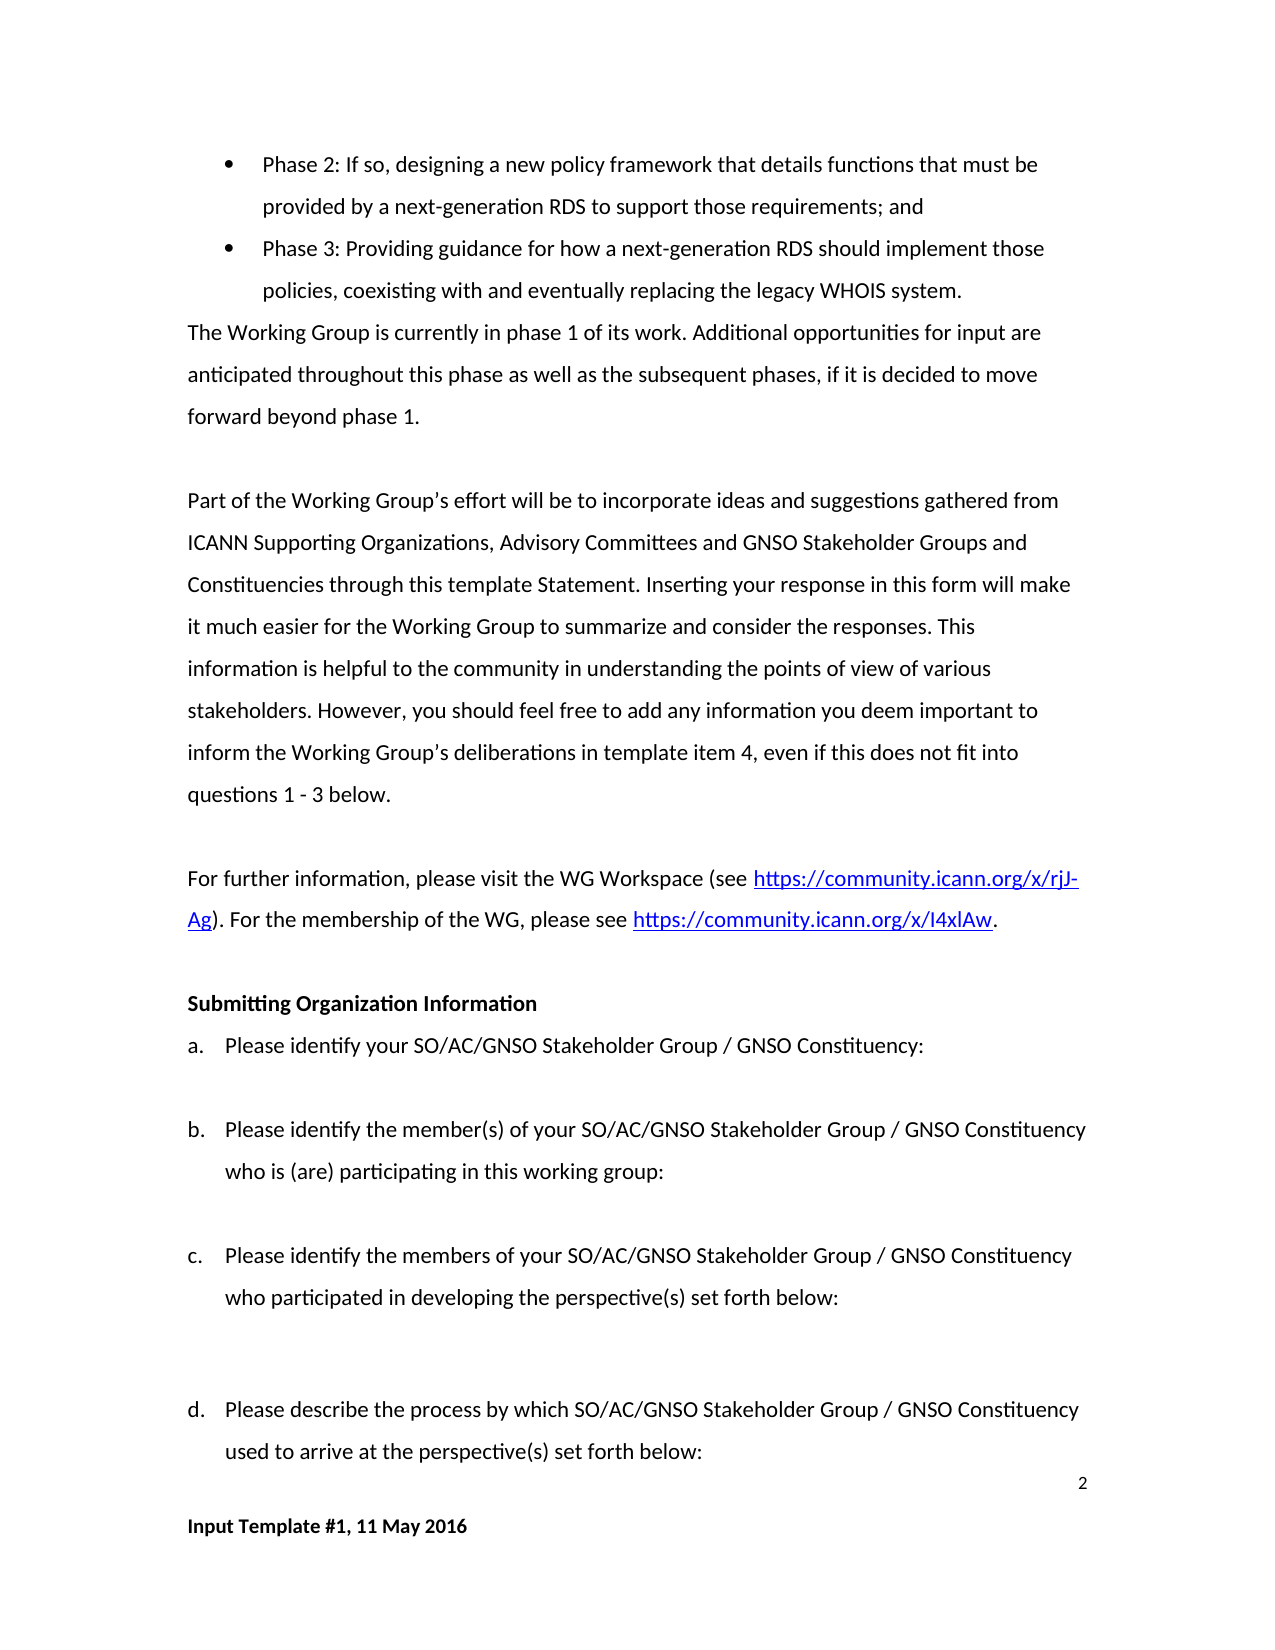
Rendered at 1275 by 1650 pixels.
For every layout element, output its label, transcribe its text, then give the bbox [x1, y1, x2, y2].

list Please identify the member(s) of your SO/AC/GNSO Stakeholder Group / GNSO Constituency who is (are) participating in this working group: [187, 1116, 1087, 1186]
list Please identify your SO/AC/GNSO Stakeholder Group / GNSO Constituency: [187, 1032, 1087, 1059]
list Please identify the members of your SO/AC/GNSO Stakeholder Group / GNSO Constituency who participated in developing the perspective(s) set forth below: [187, 1241, 1087, 1311]
text Submitting Organization Information [187, 989, 1087, 1018]
list Phase 2: If so, designing a new policy framework that details functions that must be provided by a next-generation RDS to support those requirements; and [225, 150, 1087, 220]
text The Working Group is currently in phase 1 of its work. Additional opportunities for input are anticipated throughout this phase as well as the subsequent phases, if it is decided to move forward beyond phase 1. [187, 318, 1087, 430]
list Phase 3: Providing guidance for how a next-generation RDS should implement those policies, coexisting with and eventually replacing the legacy WHOIS system. [225, 234, 1087, 304]
text Part of the Working Group’s effort will be to incorporate ideas and suggestions gathered from ICANN Supporting Organizations, Advisory Committees and GNSO Stakeholder Groups and Constituencies through this template Statement. Inserting your response in this form will make it much easier for the Working Group to summarize and consider the responses. This information is helpful to the community in understanding the points of view of various stakeholders. However, you should feel free to add any information you deem important to inform the Working Group’s deliberations in template item 4, even if this does not fit into questions 1 - 3 below. [187, 486, 1087, 808]
list Please describe the process by which SO/AC/GNSO Stakeholder Group / GNSO Constituency used to arrive at the perspective(s) set forth below: [187, 1395, 1087, 1465]
text For further information, please visit the WG Workspace (see https://community.icann.org/x/rjJ-Ag). For the membership of the WG, please see https://community.icann.org/x/I4xlAw. [187, 864, 1087, 934]
